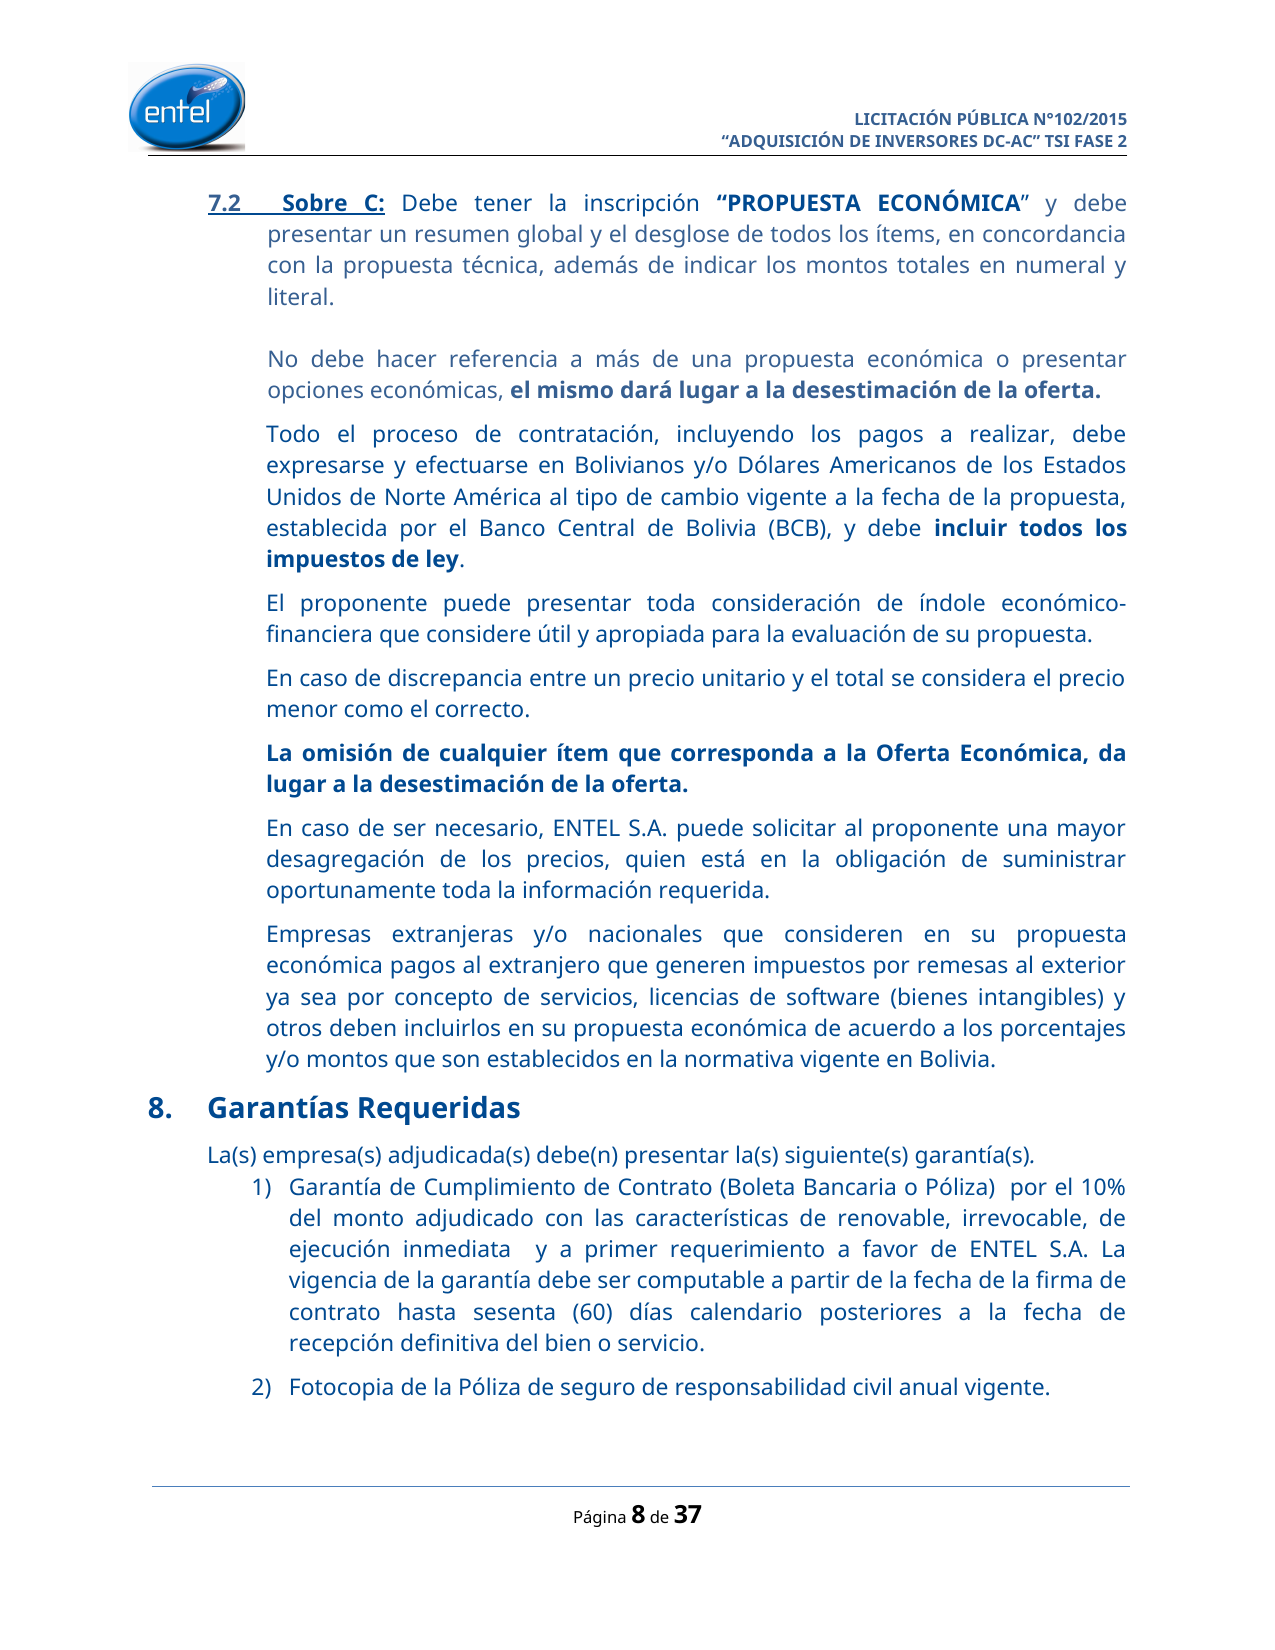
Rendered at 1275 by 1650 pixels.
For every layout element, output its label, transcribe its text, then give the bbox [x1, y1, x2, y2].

text En caso de ser necesario, ENTEL S.A. puede solicitar al proponente una mayor desagregación de los precios, quien está en la obligación de suministrar oportunamente toda la información requerida. [266, 812, 1127, 906]
text El proponente puede presentar toda consideración de índole económico-financiera que considere útil y apropiada para la evaluación de su propuesta. [266, 587, 1127, 649]
text Empresas extranjeras y/o nacionales que consideren en su propuesta económica pagos al extranjero que generen impuestos por remesas al exterior ya sea por concepto de servicios, licencias de software (bienes intangibles) y otros deben incluirlos en su propuesta económica de acuerdo a los porcentajes y/o montos que son establecidos en la normativa vigente en Bolivia. [266, 918, 1127, 1074]
list Sobre C: Debe tener la inscripción “PROPUESTA ECONÓMICA” y debe presentar un resumen global y el desglose de todos los ítems, en concordancia con la propuesta técnica, además de indicar los montos totales en numeral y literal. [208, 187, 1127, 312]
text No debe hacer referencia a más de una propuesta económica o presentar opciones económicas, el mismo dará lugar a la desestimación de la oferta. [267, 343, 1127, 406]
text La(s) empresa(s) adjudicada(s) debe(n) presentar la(s) siguiente(s) garantía(s). [207, 1139, 1127, 1170]
text En caso de discrepancia entre un precio unitario y el total se considera el precio menor como el correcto. [266, 662, 1127, 724]
list Fotocopia de la Póliza de seguro de responsabilidad civil anual vigente. [251, 1370, 1127, 1402]
text Todo el proceso de contratación, incluyendo los pagos a realizar, debe expresarse y efectuarse en Bolivianos y/o Dólares Americanos de los Estados Unidos de Norte América al tipo de cambio vigente a la fecha de la propuesta, establecida por el Banco Central de Bolivia (BCB), y debe incluir todos los impuestos de ley. [266, 418, 1127, 574]
list Garantía de Cumplimiento de Contrato (Boleta Bancaria o Póliza) por el 10% del monto adjudicado con las características de renovable, irrevocable, de ejecución inmediata y a primer requerimiento a favor de ENTEL S.A. La vigencia de la garantía debe ser computable a partir de la fecha de la firma de contrato hasta sesenta (60) días calendario posteriores a la fecha de recepción definitiva del bien o servicio. [251, 1170, 1127, 1358]
text La omisión de cualquier ítem que corresponda a la Oferta Económica, da lugar a la desestimación de la oferta. [266, 737, 1127, 799]
picture [128, 62, 246, 152]
list Garantías Requeridas [148, 1087, 1127, 1127]
